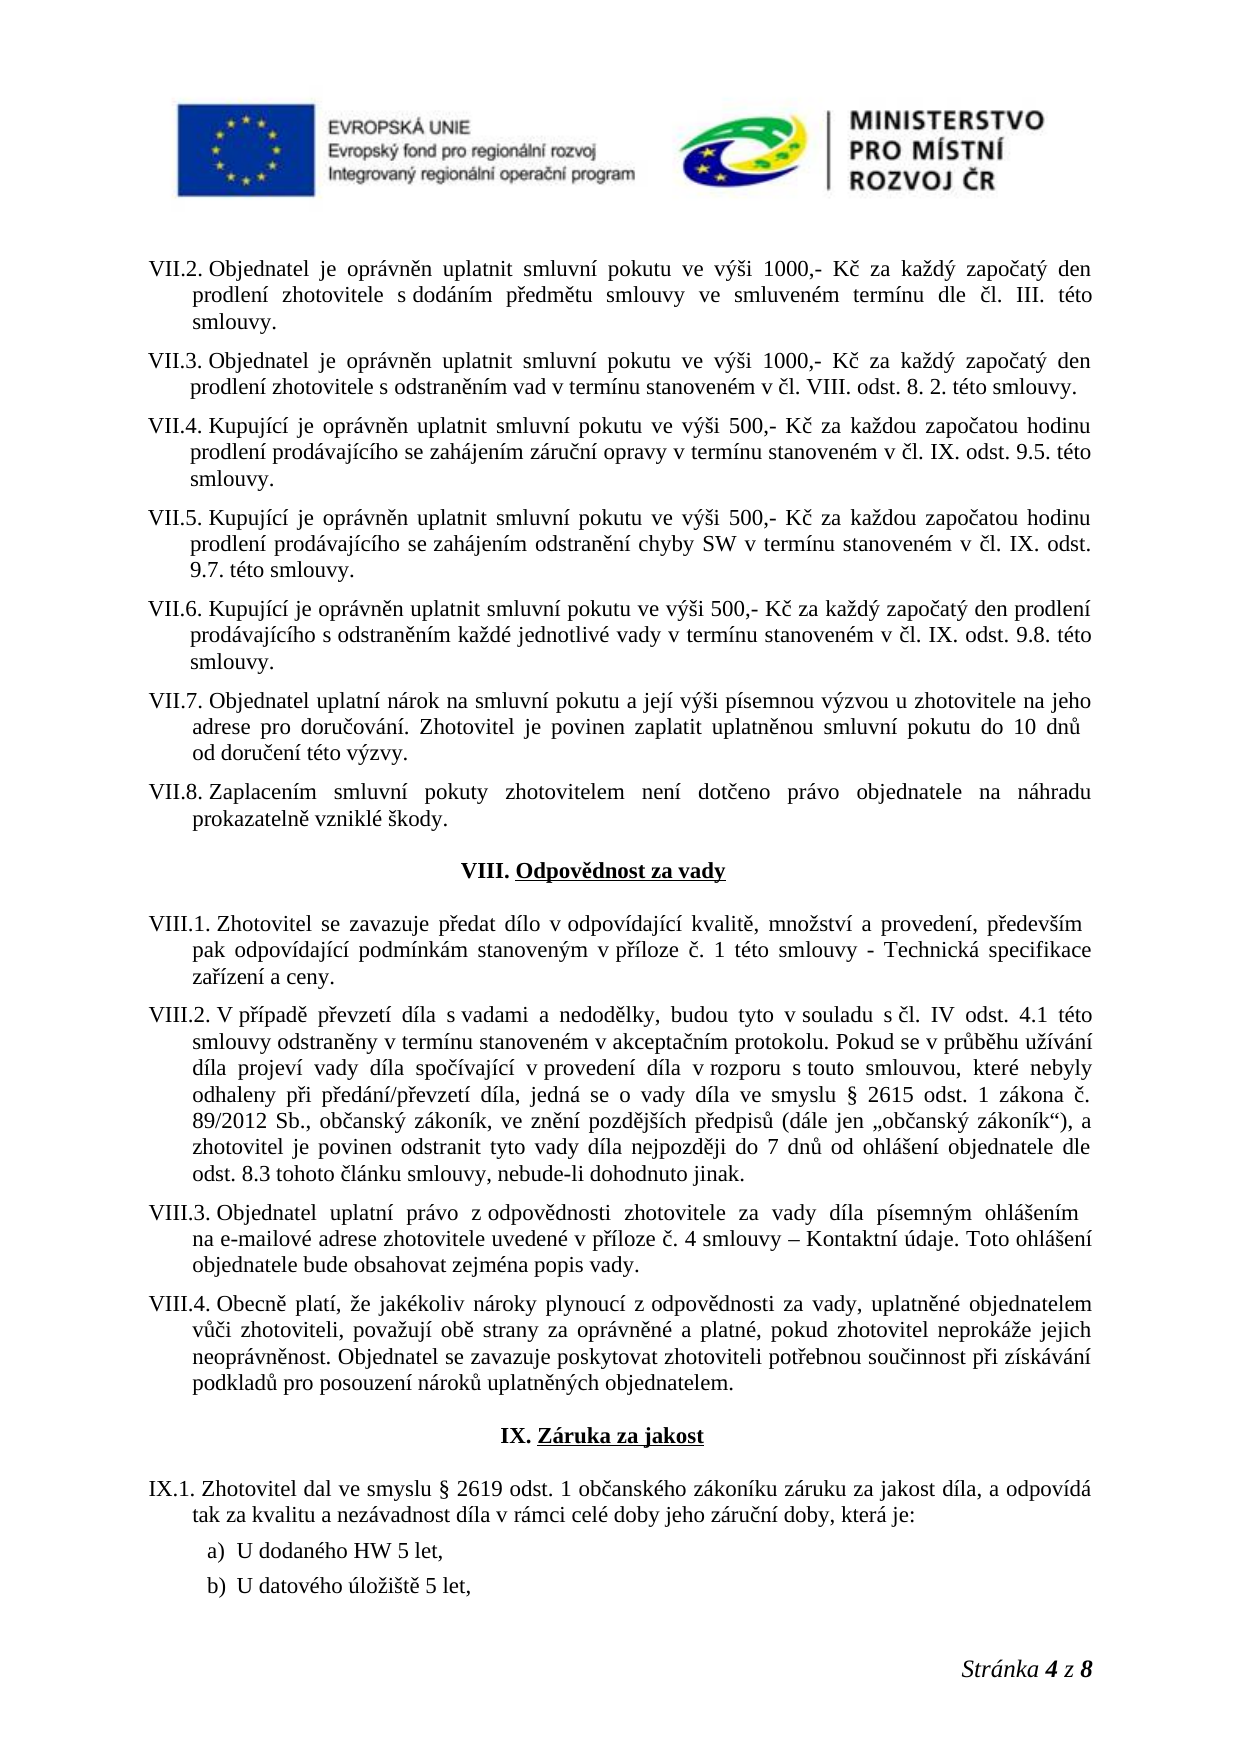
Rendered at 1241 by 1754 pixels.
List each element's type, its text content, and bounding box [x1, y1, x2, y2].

list U dodaného HW 5 let, [207, 1537, 1121, 1563]
list Zaplacením smluvní pokuty zhotovitelem není dotčeno právo objednatele na náhradu prokazatelně vzniklé škody. [148, 778, 1093, 831]
list Zhotovitel se zavazuje předat dílo v odpovídající kvalitě, množství a provedení, především pak odpovídající podmínkám stanoveným v příloze č. 1 této smlouvy - Technická specifikace zařízení a ceny. [148, 910, 1093, 989]
list Obecně platí, že jakékoliv nároky plynoucí z odpovědnosti za vady, uplatněné objednatelem vůči zhotoviteli, považují obě strany za oprávněné a platné, pokud zhotovitel neprokáže jejich neoprávněnost. Objednatel se zavazuje poskytovat zhotoviteli potřebnou součinnost při získávání podkladů pro posouzení nároků uplatněných objednatelem. [148, 1290, 1093, 1396]
list Objednatel uplatní nárok na smluvní pokutu a její výši písemnou výzvou u zhotovitele na jeho adrese pro doručování. Zhotovitel je povinen zaplatit uplatněnou smluvní pokutu do 10 dnů od doručení této výzvy. [148, 687, 1093, 766]
list Zhotovitel dal ve smyslu § 2619 odst. 1 občanského zákoníku záruku za jakost díla, a odpovídá tak za kvalitu a nezávadnost díla v rámci celé doby jeho záruční doby, která je: [148, 1474, 1093, 1527]
list Objednatel je oprávněn uplatnit smluvní pokutu ve výši 1000,- Kč za každý započatý den prodlení zhotovitele s odstraněním vad v termínu stanoveném v čl. VIII. odst. 8. 2. této smlouvy. [148, 347, 1093, 399]
list Záruka za jakost [148, 1422, 1092, 1448]
list Kupující je oprávněn uplatnit smluvní pokutu ve výši 500,- Kč za každý započatý den prodlení prodávajícího s odstraněním každé jednotlivé vady v termínu stanoveném v čl. IX. odst. 9.8. této smlouvy. [148, 595, 1093, 674]
list V případě převzetí díla s vadami a nedodělky, budou tyto v souladu s čl. IV odst. 4.1 této smlouvy odstraněny v termínu stanoveném v akceptačním protokolu. Pokud se v průběhu užívání díla projeví vady díla spočívající v provedení díla v rozporu s touto smlouvou, které nebyly odhaleny při předání/převzetí díla, jedná se o vady díla ve smyslu § 2615 odst. 1 zákona č. 89/2012 Sb., občanský zákoník, ve znění pozdějších předpisů (dále jen „občanský zákoník“), a zhotovitel je povinen odstranit tyto vady díla nejpozději do 7 dnů od ohlášení objednatele dle odst. 8.3 tohoto článku smlouvy, nebude-li dohodnuto jinak. [148, 1002, 1093, 1186]
list Objednatel je oprávněn uplatnit smluvní pokutu ve výši 1000,- Kč za každý započatý den prodlení zhotovitele s dodáním předmětu smlouvy ve smluveném termínu dle čl. III. této smlouvy. [148, 255, 1093, 334]
list Kupující je oprávněn uplatnit smluvní pokutu ve výši 500,- Kč za každou započatou hodinu prodlení prodávajícího se zahájením záruční opravy v termínu stanoveném v čl. IX. odst. 9.5. této smlouvy. [148, 412, 1093, 491]
list U datového úložiště 5 let, [207, 1572, 1121, 1599]
picture [147, 73, 1073, 227]
list Odpovědnost za vady [148, 857, 1092, 884]
list Kupující je oprávněn uplatnit smluvní pokutu ve výši 500,- Kč za každou započatou hodinu prodlení prodávajícího se zahájením odstranění chyby SW v termínu stanoveném v čl. IX. odst. 9.7. této smlouvy. [148, 503, 1093, 583]
list Objednatel uplatní právo z odpovědnosti zhotovitele za vady díla písemným ohlášením na e-mailové adrese zhotovitele uvedené v příloze č. 4 smlouvy – Kontaktní údaje. Toto ohlášení objednatele bude obsahovat zejména popis vady. [148, 1198, 1093, 1278]
